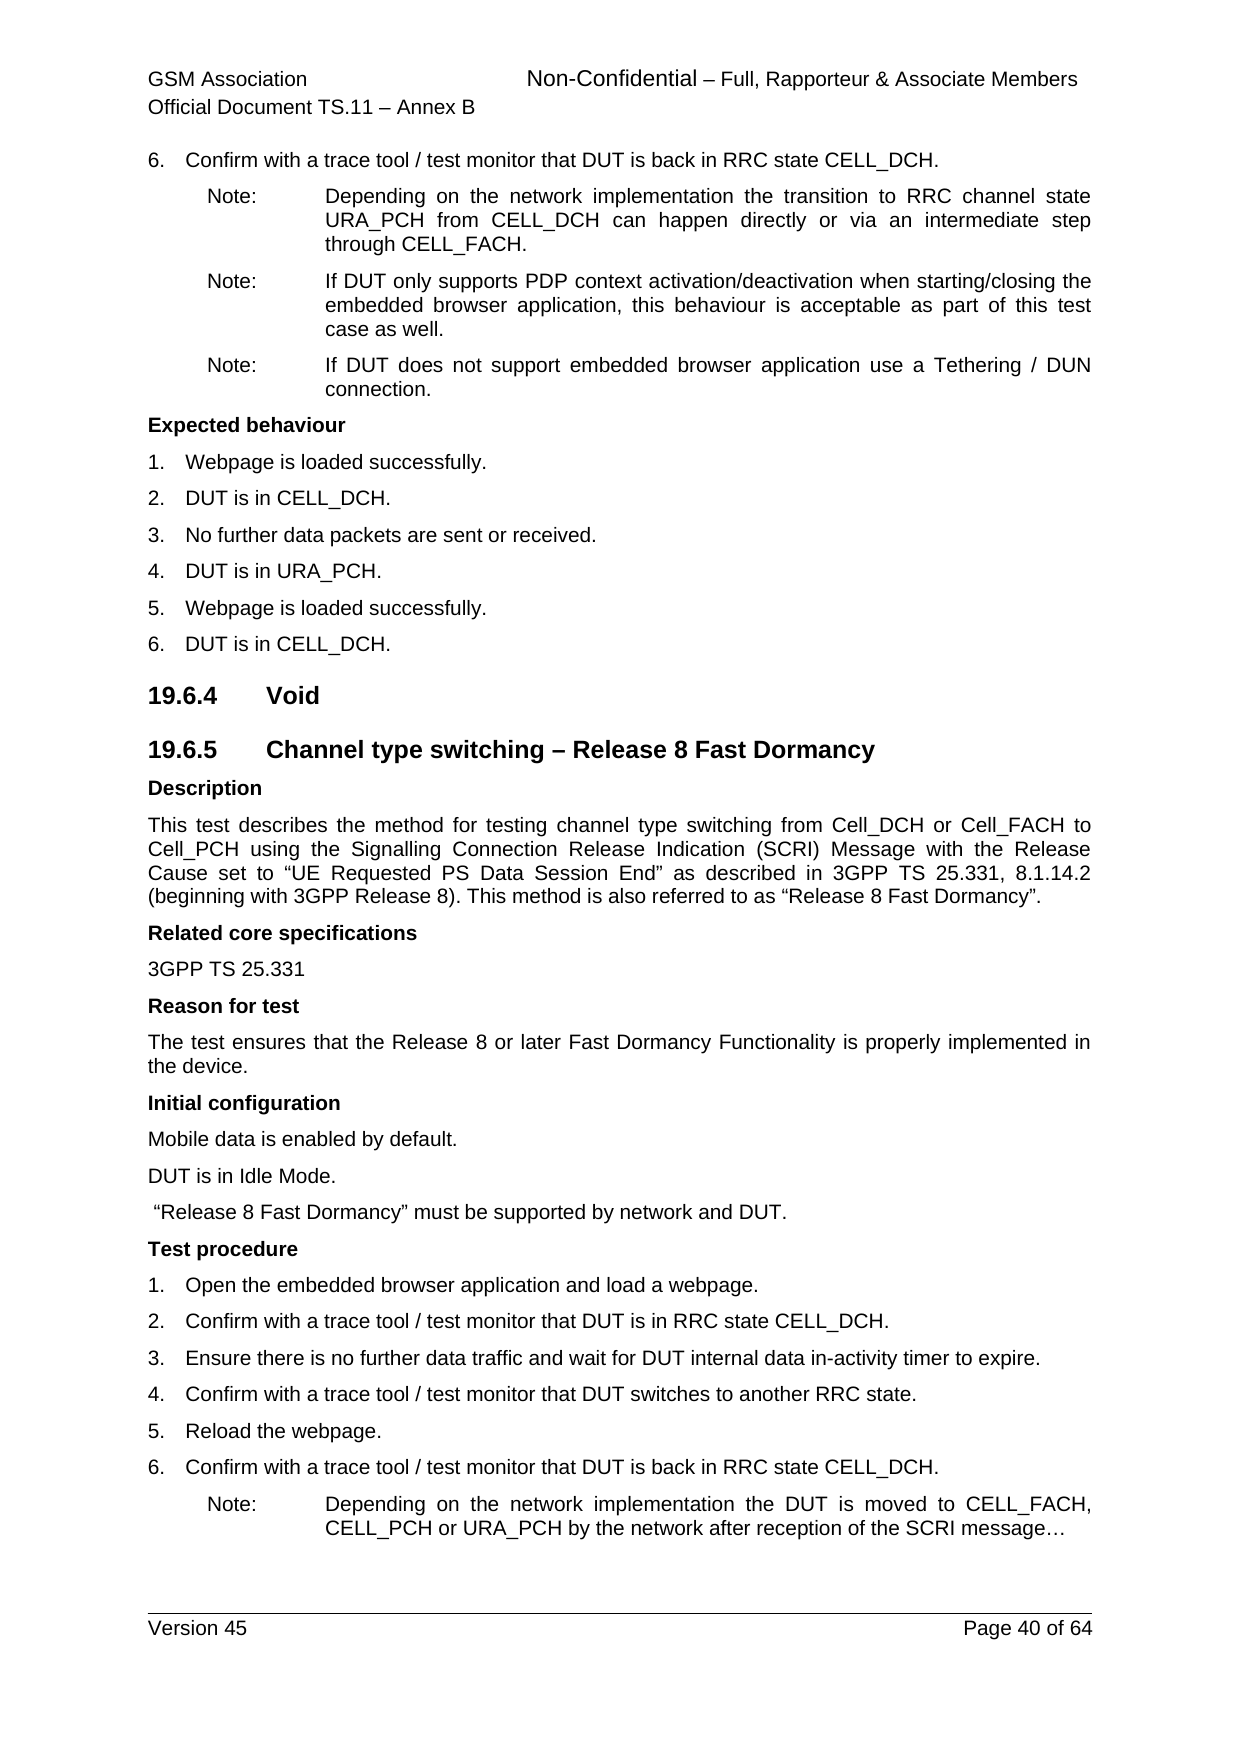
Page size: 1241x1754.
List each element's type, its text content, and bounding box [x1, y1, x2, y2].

text Expected behaviour [148, 413, 1092, 437]
subtitle 19.6.5 Channel type switching – Release 8 Fast Dormancy [148, 735, 1092, 763]
list DUT is in CELL_DCH. [148, 632, 1092, 656]
text Note: If DUT only supports PDP context activation/deactivation when starting/closing the embedded browser application, this behaviour is acceptable as part of this test case as well. [207, 268, 1092, 340]
list Confirm with a trace tool / test monitor that DUT is back in RRC state CELL_DCH. [148, 148, 1092, 172]
text Initial configuration [148, 1091, 1092, 1114]
list Webpage is loaded successfully. [148, 596, 1092, 619]
list No further data packets are sent or received. [148, 523, 1092, 547]
text The test ensures that the Release 8 or later Fast Dormancy Functionality is properly implemented in the device. [148, 1030, 1092, 1078]
list Open the embedded browser application and load a webpage. [148, 1273, 1092, 1297]
text Mobile data is enabled by default. [148, 1127, 1092, 1151]
list Webpage is loaded successfully. [148, 450, 1092, 474]
list Reload the webpage. [148, 1419, 1092, 1443]
text Note: If DUT does not support embedded browser application use a Tethering / DUN connection. [207, 353, 1092, 401]
text Reason for test [148, 994, 1092, 1018]
text Note: Depending on the network implementation the transition to RRC channel state URA_PCH from CELL_DCH can happen directly or via an intermediate step through CELL_FACH. [207, 184, 1092, 256]
text 3GPP TS 25.331 [148, 957, 1092, 981]
list DUT is in CELL_DCH. [148, 486, 1092, 510]
text Test procedure [148, 1236, 1092, 1260]
text Related core specifications [148, 921, 1092, 945]
list Ensure there is no further data traffic and wait for DUT internal data in-activity timer to expire. [148, 1346, 1092, 1370]
text DUT is in Idle Mode. [148, 1163, 1092, 1187]
list DUT is in URA_PCH. [148, 559, 1092, 583]
text “Release 8 Fast Dormancy” must be supported by network and DUT. [148, 1200, 1092, 1224]
text Description [148, 776, 1092, 800]
list Confirm with a trace tool / test monitor that DUT is back in RRC state CELL_DCH. [148, 1455, 1092, 1479]
list Confirm with a trace tool / test monitor that DUT is in RRC state CELL_DCH. [148, 1309, 1092, 1333]
text Note: Depending on the network implementation the DUT is moved to CELL_FACH, CELL_PCH or URA_PCH by the network after reception of the SCRI message… [207, 1492, 1092, 1539]
list Confirm with a trace tool / test monitor that DUT switches to another RRC state. [148, 1382, 1092, 1406]
text This test describes the method for testing channel type switching from Cell_DCH or Cell_FACH to Cell_PCH using the Signalling Connection Release Indication (SCRI) Message with the Release Cause set to “UE Requested PS Data Session End” as described in 3GPP TS 25.331, 8.1.14.2 (beginning with 3GPP Release 8). This method is also referred to as “Release 8 Fast Dormancy”. [148, 812, 1092, 908]
subtitle 19.6.4 Void [148, 681, 1092, 710]
